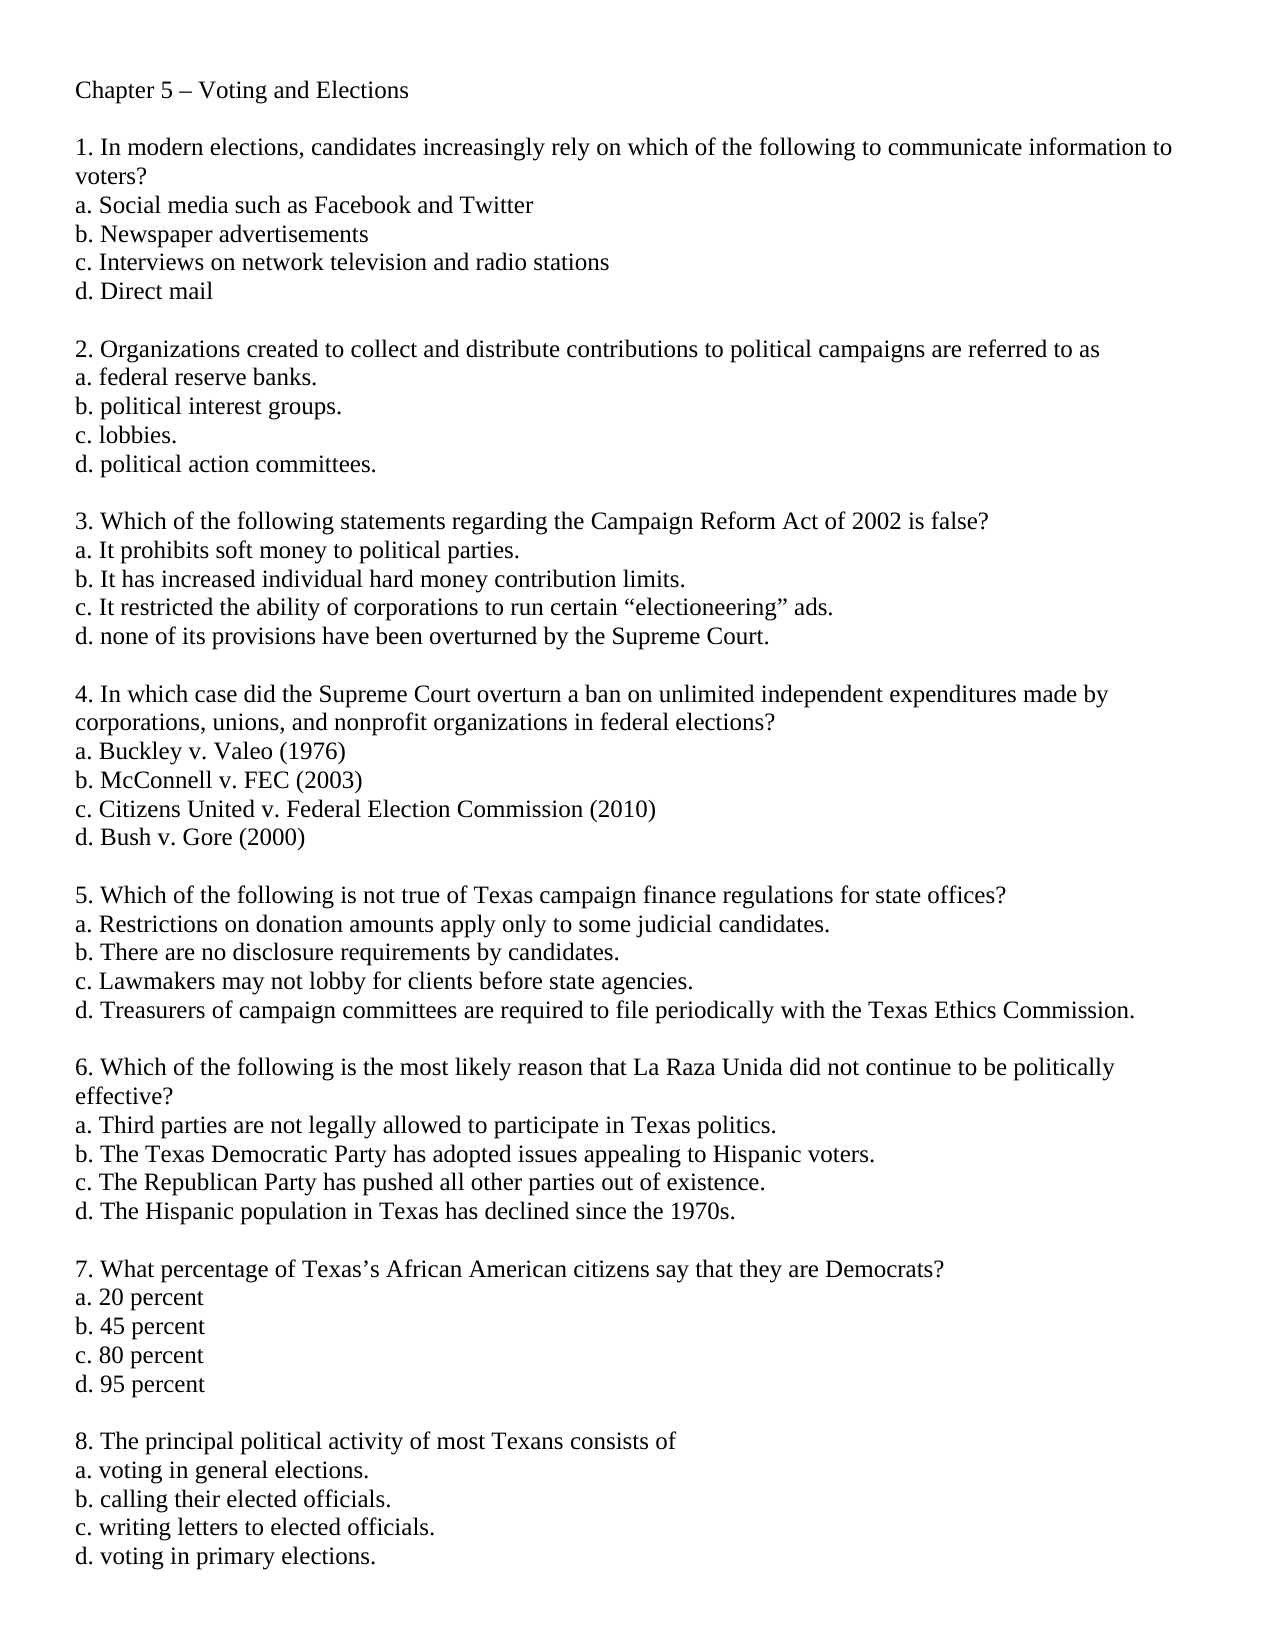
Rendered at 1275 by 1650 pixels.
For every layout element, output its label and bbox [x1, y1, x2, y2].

table_header [75, 75, 1200, 1570]
